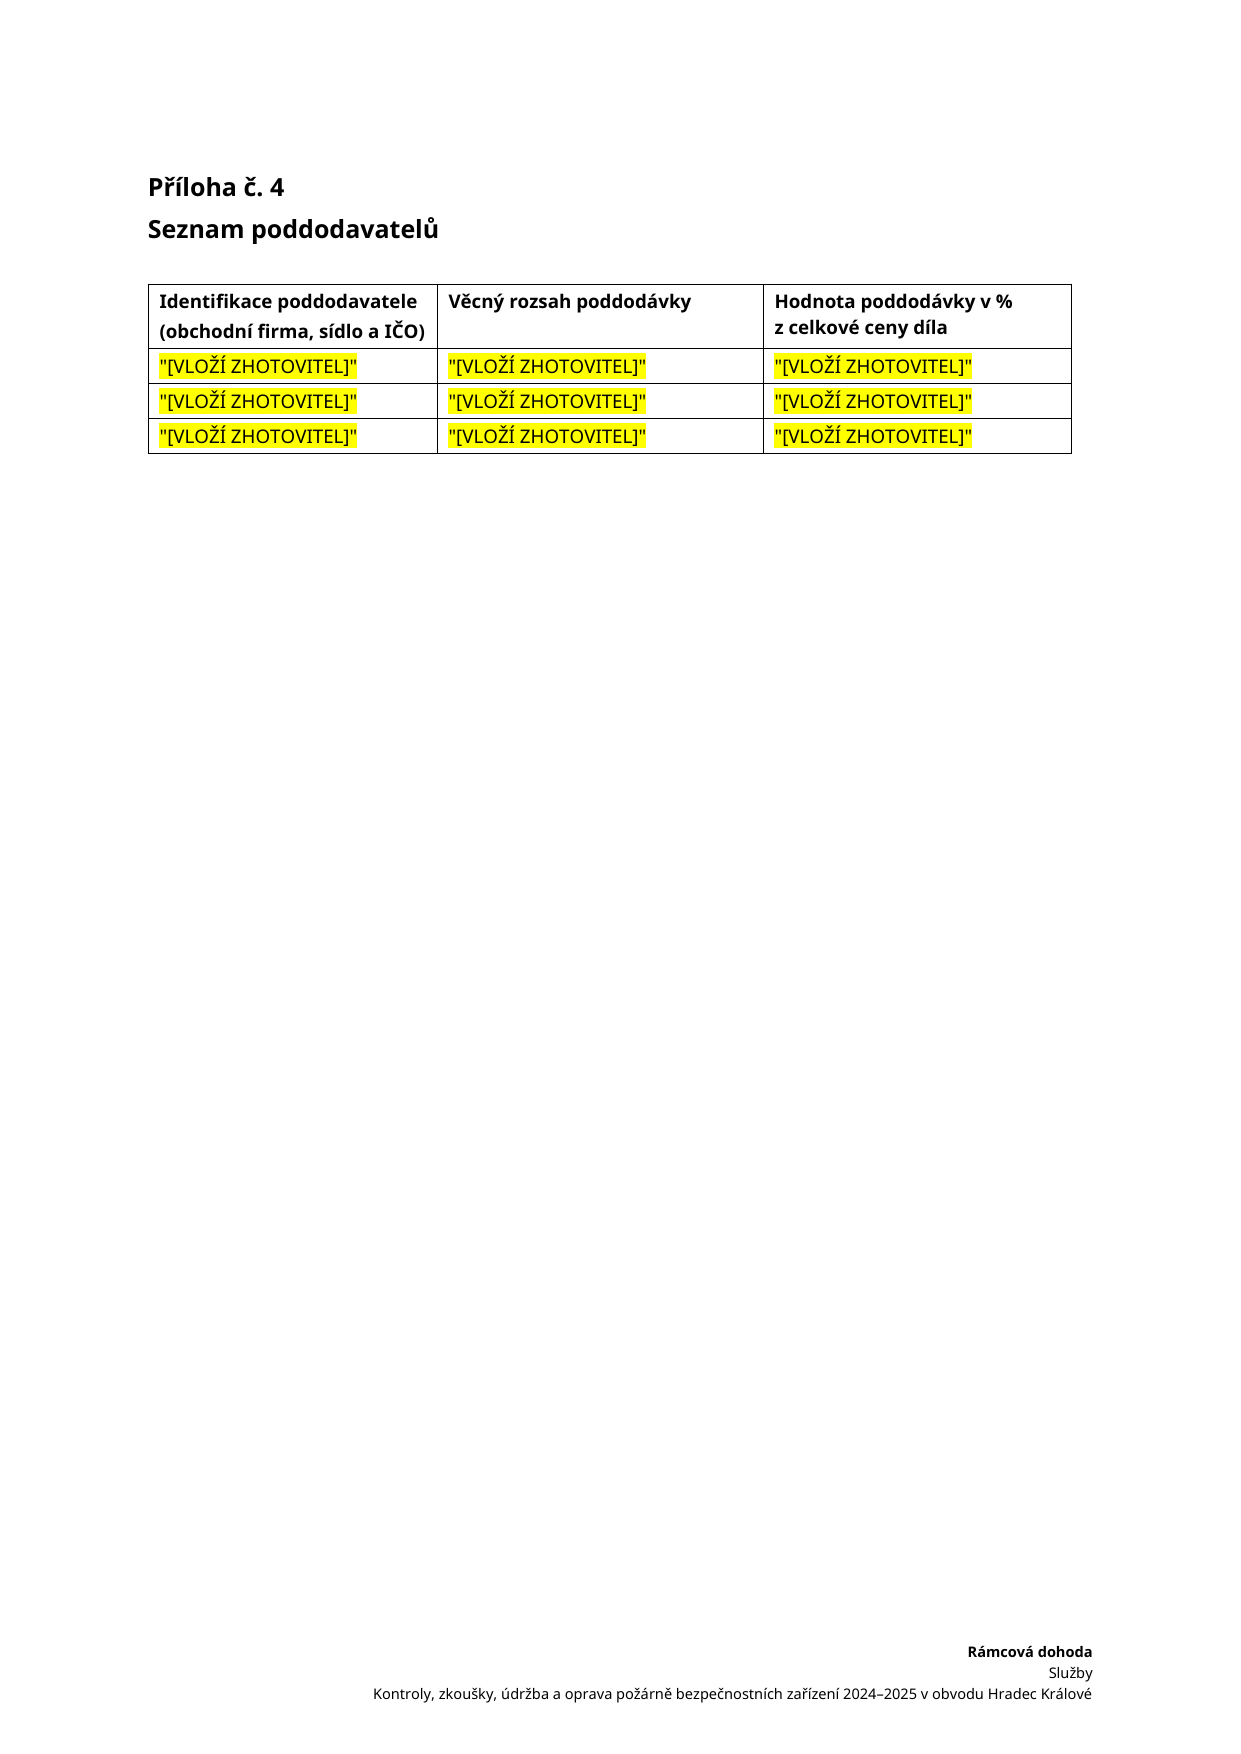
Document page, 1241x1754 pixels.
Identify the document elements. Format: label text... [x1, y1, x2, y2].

text Příloha č. 4 [148, 173, 1093, 202]
table_cell "[VLOŽÍ ZHOTOVITEL]" [764, 384, 1071, 418]
table_cell "[VLOŽÍ ZHOTOVITEL]" [764, 349, 1071, 383]
table_cell "[VLOŽÍ ZHOTOVITEL]" [149, 384, 437, 418]
table_cell "[VLOŽÍ ZHOTOVITEL]" [764, 419, 1071, 453]
table_cell "[VLOŽÍ ZHOTOVITEL]" [149, 349, 437, 383]
table_header Věcný rozsah poddodávky [438, 285, 763, 348]
table_cell "[VLOŽÍ ZHOTOVITEL]" [438, 349, 763, 383]
table_cell "[VLOŽÍ ZHOTOVITEL]" [149, 419, 437, 453]
table_cell "[VLOŽÍ ZHOTOVITEL]" [438, 419, 763, 453]
table_cell "[VLOŽÍ ZHOTOVITEL]" [438, 384, 763, 418]
table_header Hodnota poddodávky v % z celkové ceny díla [764, 285, 1071, 348]
text Seznam poddodavatelů [148, 215, 1093, 244]
table_header Identifikace poddodavatele (obchodní firma, sídlo a IČO) [149, 285, 437, 348]
